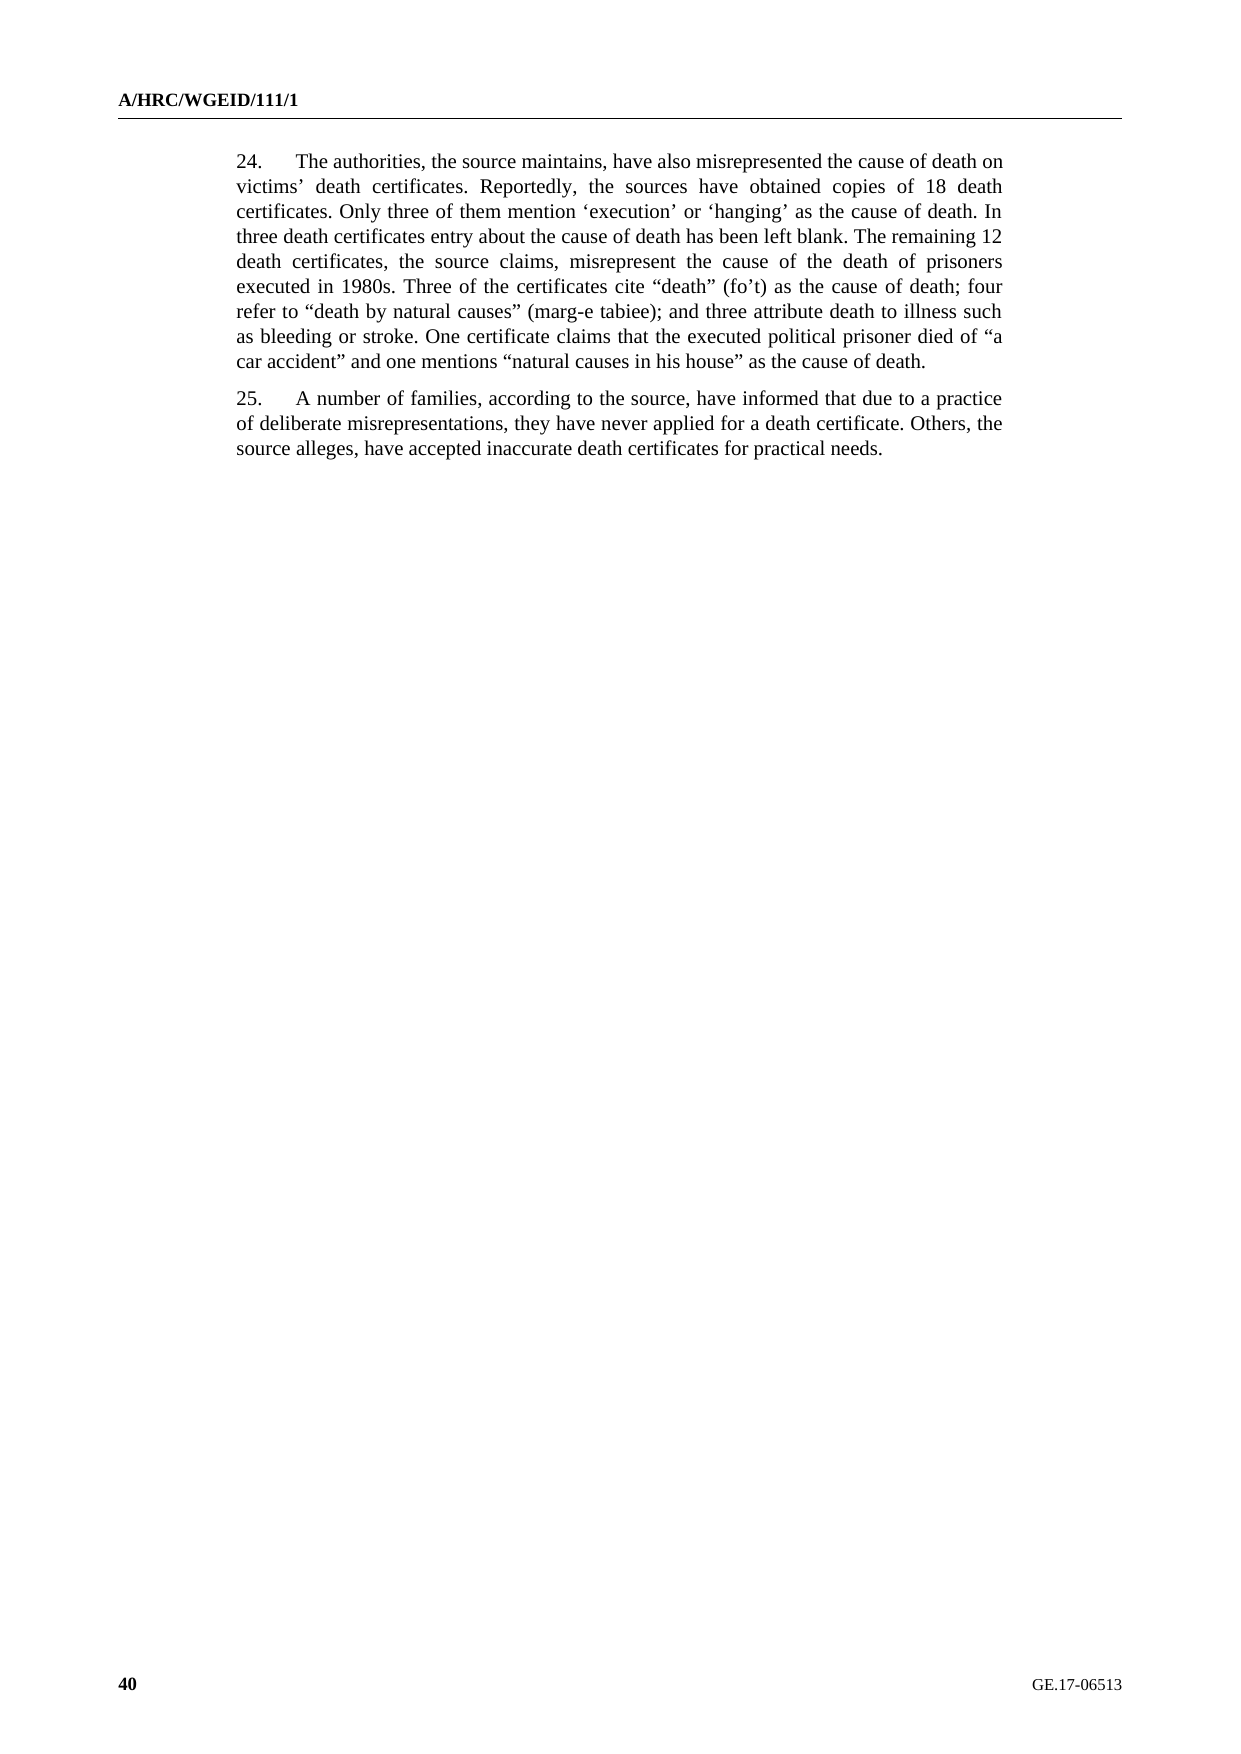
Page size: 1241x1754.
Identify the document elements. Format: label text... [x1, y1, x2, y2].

text 25. A number of families, according to the source, have informed that due to a practice of deliberate misrepresentations, they have never applied for a death certificate. Others, the source alleges, have accepted inaccurate death certificates for practical needs. [236, 385, 1004, 460]
text 24. The authorities, the source maintains, have also misrepresented the cause of death on victims’ death certificates. Reportedly, the sources have obtained copies of 18 death certificates. Only three of them mention ‘execution’ or ‘hanging’ as the cause of death. In three death certificates entry about the cause of death has been left blank. The remaining 12 death certificates, the source claims, misrepresent the cause of the death of prisoners executed in 1980s. Three of the certificates cite “death” (fo’t) as the cause of death; four refer to “death by natural causes” (marg-e tabiee); and three attribute death to illness such as bleeding or stroke. One certificate claims that the executed political prisoner died of “a car accident” and one mentions “natural causes in his house” as the cause of death. [236, 148, 1004, 373]
